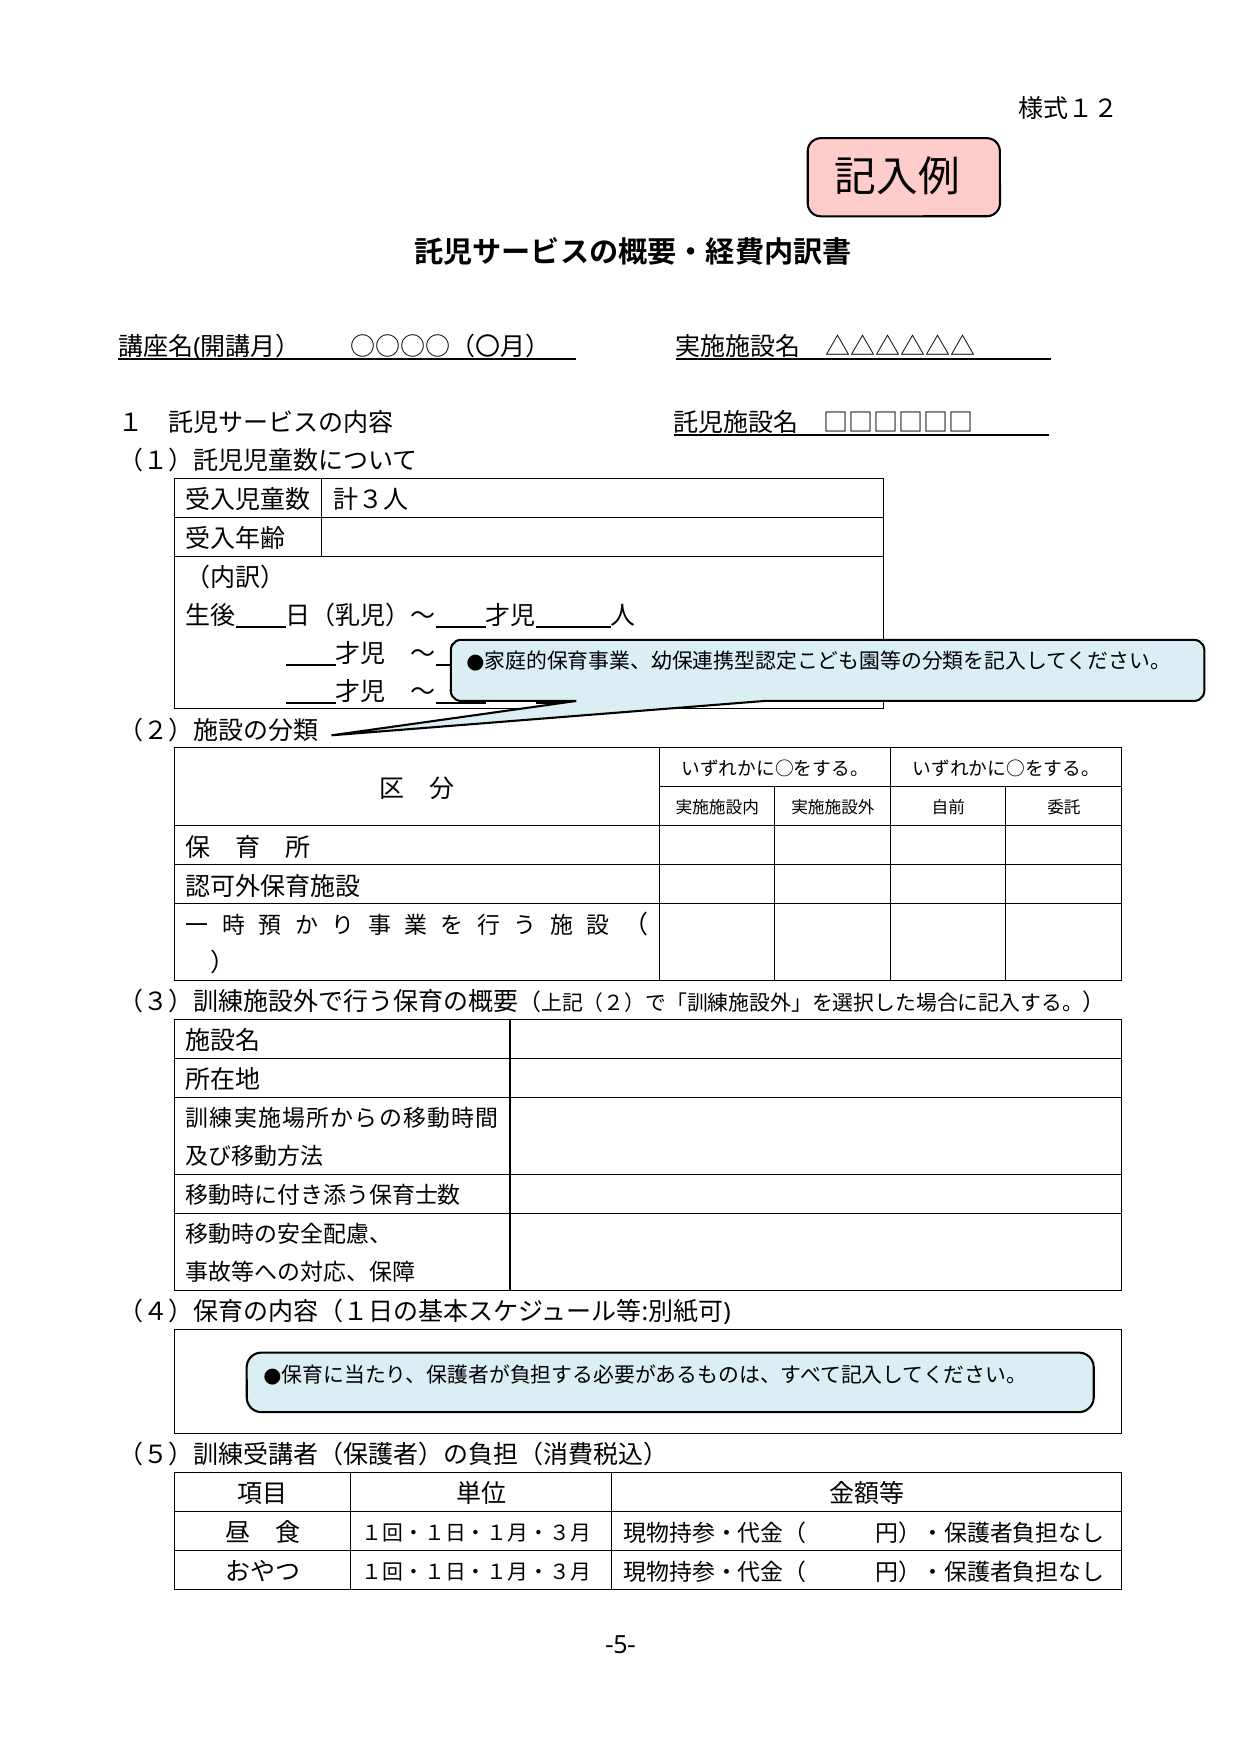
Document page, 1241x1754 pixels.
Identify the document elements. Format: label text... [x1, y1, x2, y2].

table_cell 所在地 [175, 1059, 509, 1097]
table_cell [511, 1214, 1121, 1289]
table_header 受入児童数 [175, 479, 321, 517]
table_cell おやつ [175, 1551, 350, 1589]
text （５）訓練受講者（保護者）の負担（消費税込） [118, 1434, 1122, 1472]
table_header [175, 1330, 1121, 1433]
table_cell 自前 [891, 787, 1005, 825]
table_cell 実施施設内 [660, 787, 774, 825]
table_header 施設名 [175, 1020, 509, 1058]
table_cell 実施施設外 [775, 787, 890, 825]
table_cell [891, 826, 1005, 864]
table_cell 昼 食 [175, 1512, 350, 1550]
table_cell （内訳） 生後 日（乳児）～ 才児 人 才児 ～ 才児 人 才児 ～ 才児 人 [175, 557, 883, 708]
table_header 区 分 [175, 748, 659, 825]
table_cell 移動時の安全配慮、 事故等への対応、保障 [175, 1214, 509, 1289]
table_cell 移動時に付き添う保育士数 [175, 1175, 509, 1213]
table_cell 訓練実施場所からの移動時間及び移動方法 [175, 1098, 509, 1174]
table_cell [511, 1175, 1121, 1213]
table_header 項目 [175, 1473, 350, 1511]
table_cell [322, 518, 883, 556]
table_cell [775, 826, 890, 864]
text （３）訓練施設外で行う保育の概要（上記（２）で「訓練施設外」を選択した場合に記入する。） [118, 981, 1122, 1019]
text 託児サービスの概要・経費内訳書 [118, 212, 1122, 288]
table_header いずれかに○をする。 [891, 748, 1121, 786]
table_cell 現物持参・代金（ 円）・保護者負担なし [612, 1551, 1121, 1589]
table_cell 現物持参・代金（ 円）・保護者負担なし [612, 1512, 1121, 1550]
text １ 託児サービスの内容 託児施設名 □□□□□□ [118, 402, 1122, 440]
table_cell [775, 865, 890, 903]
table_cell [775, 904, 890, 980]
table_cell 認可外保育施設 [175, 865, 659, 903]
table_header [511, 1020, 1121, 1058]
table_cell [891, 865, 1005, 903]
table_cell [1006, 826, 1121, 864]
table_cell １回・１日・１月・３月 [351, 1512, 611, 1550]
table_cell [891, 904, 1005, 980]
text （２）施設の分類 [118, 709, 1122, 747]
text （４）保育の内容（１日の基本スケジュール等:別紙可) [118, 1291, 1122, 1328]
table_cell 受入年齢 [175, 518, 321, 556]
table_header いずれかに○をする。 [660, 748, 890, 786]
text （１）託児児童数について [118, 440, 1122, 478]
table_cell [1006, 904, 1121, 980]
table_cell [660, 826, 774, 864]
table_cell 委託 [1006, 787, 1121, 825]
table_cell 一時預かり事業を行う施設（ ） [175, 904, 659, 980]
table_cell [1006, 865, 1121, 903]
table_cell [660, 865, 774, 903]
table_header 金額等 [612, 1473, 1121, 1511]
table_cell [660, 904, 774, 980]
text 講座名(開講月） ○○○○（〇月） 実施施設名 △△△△△△ [118, 326, 1122, 364]
table_cell [511, 1098, 1121, 1174]
table_header 計３人 [322, 479, 883, 517]
table_header 単位 [351, 1473, 611, 1511]
table_cell [511, 1059, 1121, 1097]
table_cell 保 育 所 [175, 826, 659, 864]
table_cell １回・１日・１月・３月 [351, 1551, 611, 1589]
